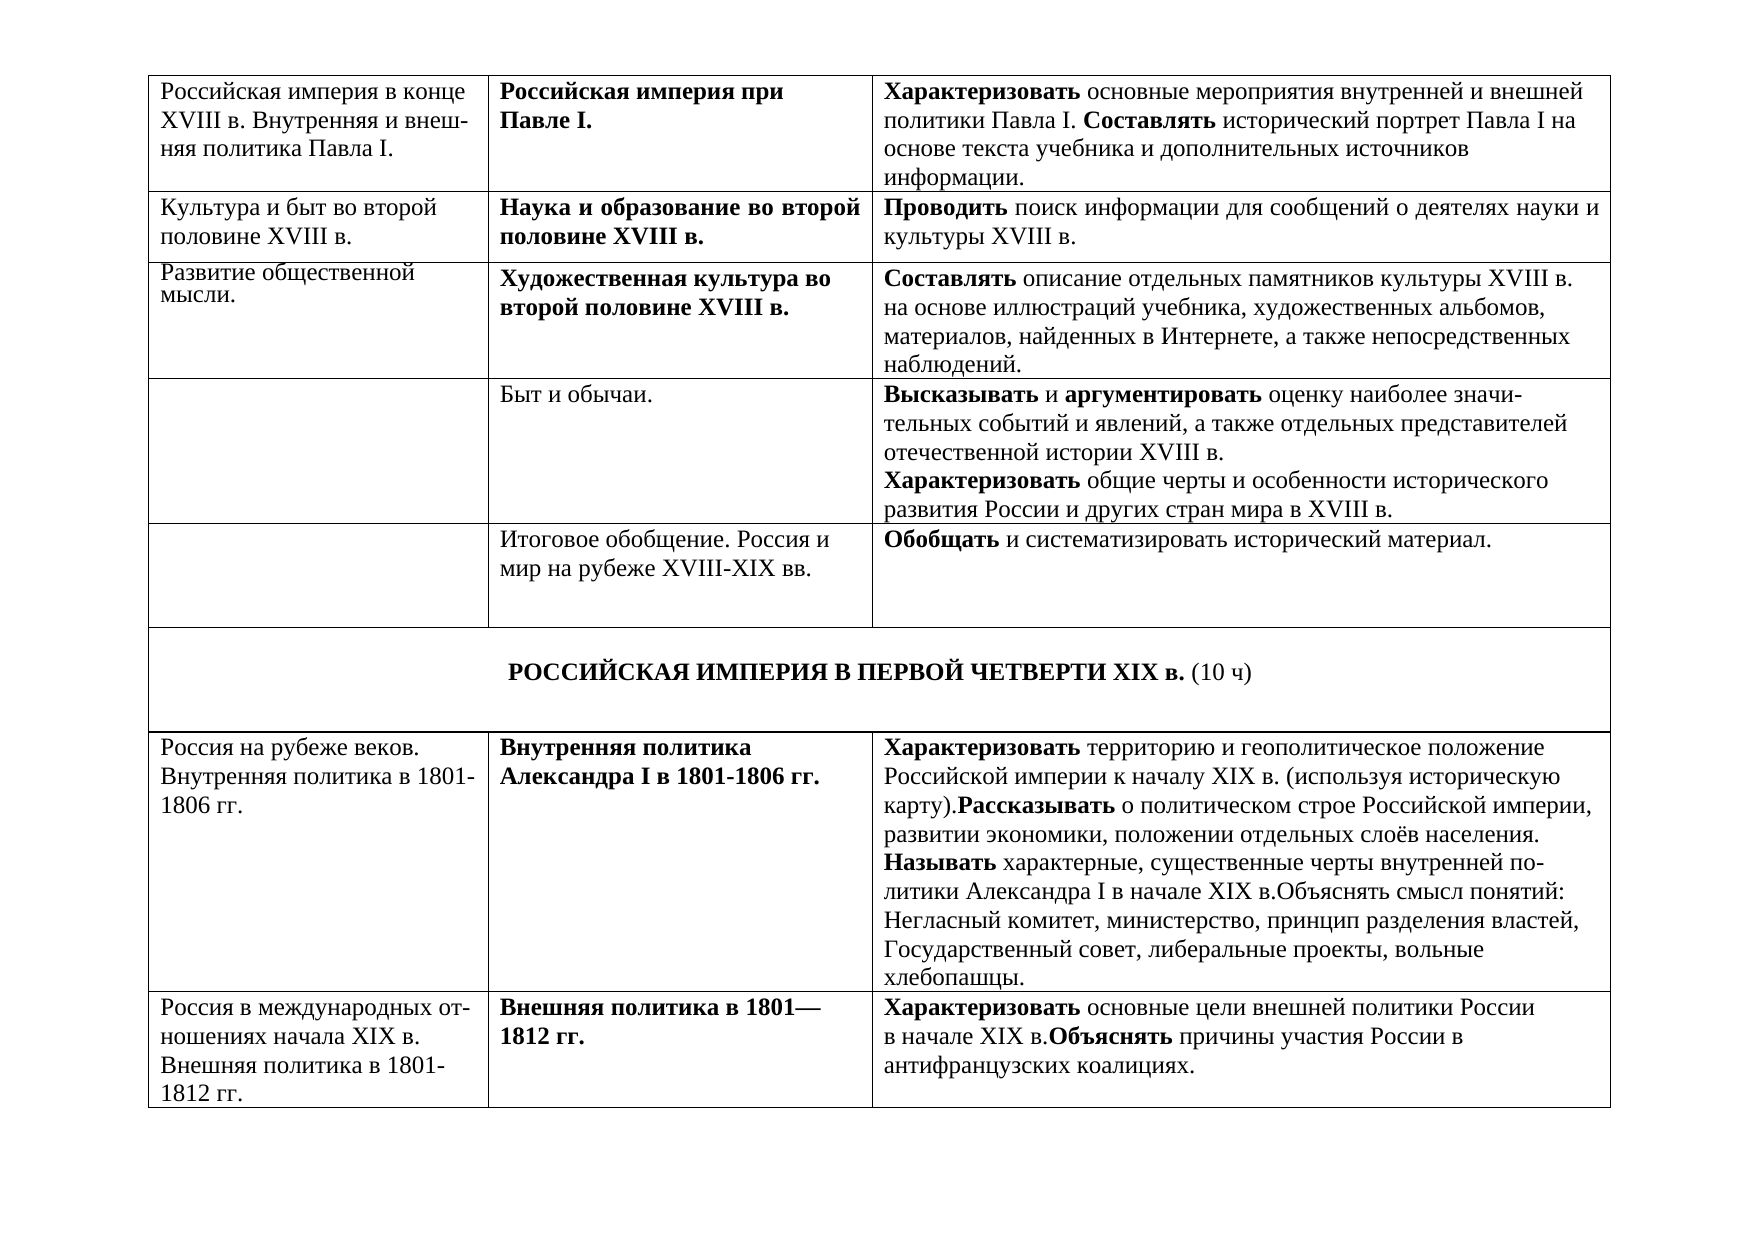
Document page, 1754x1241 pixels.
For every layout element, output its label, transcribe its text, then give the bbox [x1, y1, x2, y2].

table_cell Внешняя политика в 1801— 1812 гг. [489, 992, 872, 1107]
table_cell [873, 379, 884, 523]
table_cell Итоговое обобщение. Россия и мир на рубеже XVIII-XIX вв. [489, 524, 872, 627]
table_cell Россия в международных отношениях начала XIX в. Внешняя политика в 1801- 1812 гг. [149, 992, 488, 1107]
table_cell Россия на рубеже веков. Внутренняя политика в 1801- 1806 гг. [149, 733, 488, 991]
table_cell Характеризовать территорию и геополитическое положение Российской империи к началу XIX в. (используя историческую карту).Рассказывать о политическом строе Российской империи, развитии экономики, положении отдельных слоёв населения. Называть характерные, существенные черты внутренней политики Александра I в начале XIX в.Объяснять смысл понятий: Негласный комитет, министерство, принцип разделения властей, Государственный совет, либеральные проекты, вольные хлебопашцы. [873, 733, 1610, 991]
table_cell Культура и быт во второй половине XVIII в. [149, 192, 488, 262]
table_cell Характеризовать основные мероприятия внутренней и внешней политики Павла I. Составлять исторический портрет Павла I на основе текста учебника и дополнительных источников информации. [873, 76, 1610, 191]
table_cell [149, 379, 488, 523]
table_cell Наука и образование во второй половине XVIII в. [489, 192, 872, 262]
table_cell Высказывать и аргументировать оценку наиболее значительных событий и явлений, а также отдельных представителей отечественной истории XVIII в. Характеризовать общие черты и особенности исторического развития России и других стран мира в XVIII в. [1224, 379, 1610, 523]
table_cell Быт и обычаи. [489, 379, 872, 523]
table_cell Составлять описание отдельных памятников культуры XVIII в. на основе иллюстраций учебника, художественных альбомов, материалов, найденных в Интернете, а также непосредственных наблюдений. [873, 263, 1610, 378]
table_cell Проводить поиск информации для сообщений о деятелях науки и культуры XVIII в. [873, 192, 1610, 262]
table_cell Художественная культура во второй половине XVIII в. [489, 263, 872, 378]
table_cell Характеризовать основные цели внешней политики России в начале XIX в.Объяснять причины участия России в антифранцузских коалициях. [873, 992, 1610, 1107]
table_cell Российская империя в конце XVIII в. Внутренняя и внешняя политика Павла I. [149, 76, 488, 191]
table_cell Внутренняя политика Александра I в 1801-1806 гг. [489, 733, 872, 991]
table_cell [149, 524, 488, 627]
table_cell Российская империя при Павле I. [489, 76, 872, 191]
table_cell Развитие общественной мысли. [149, 263, 488, 378]
table_cell РОССИЙСКАЯ ИМПЕРИЯ В ПЕРВОЙ ЧЕТВЕРТИ XIX в. (10 ч) [149, 628, 1610, 731]
table_cell Обобщать и систематизировать исторический материал. [873, 524, 1610, 627]
